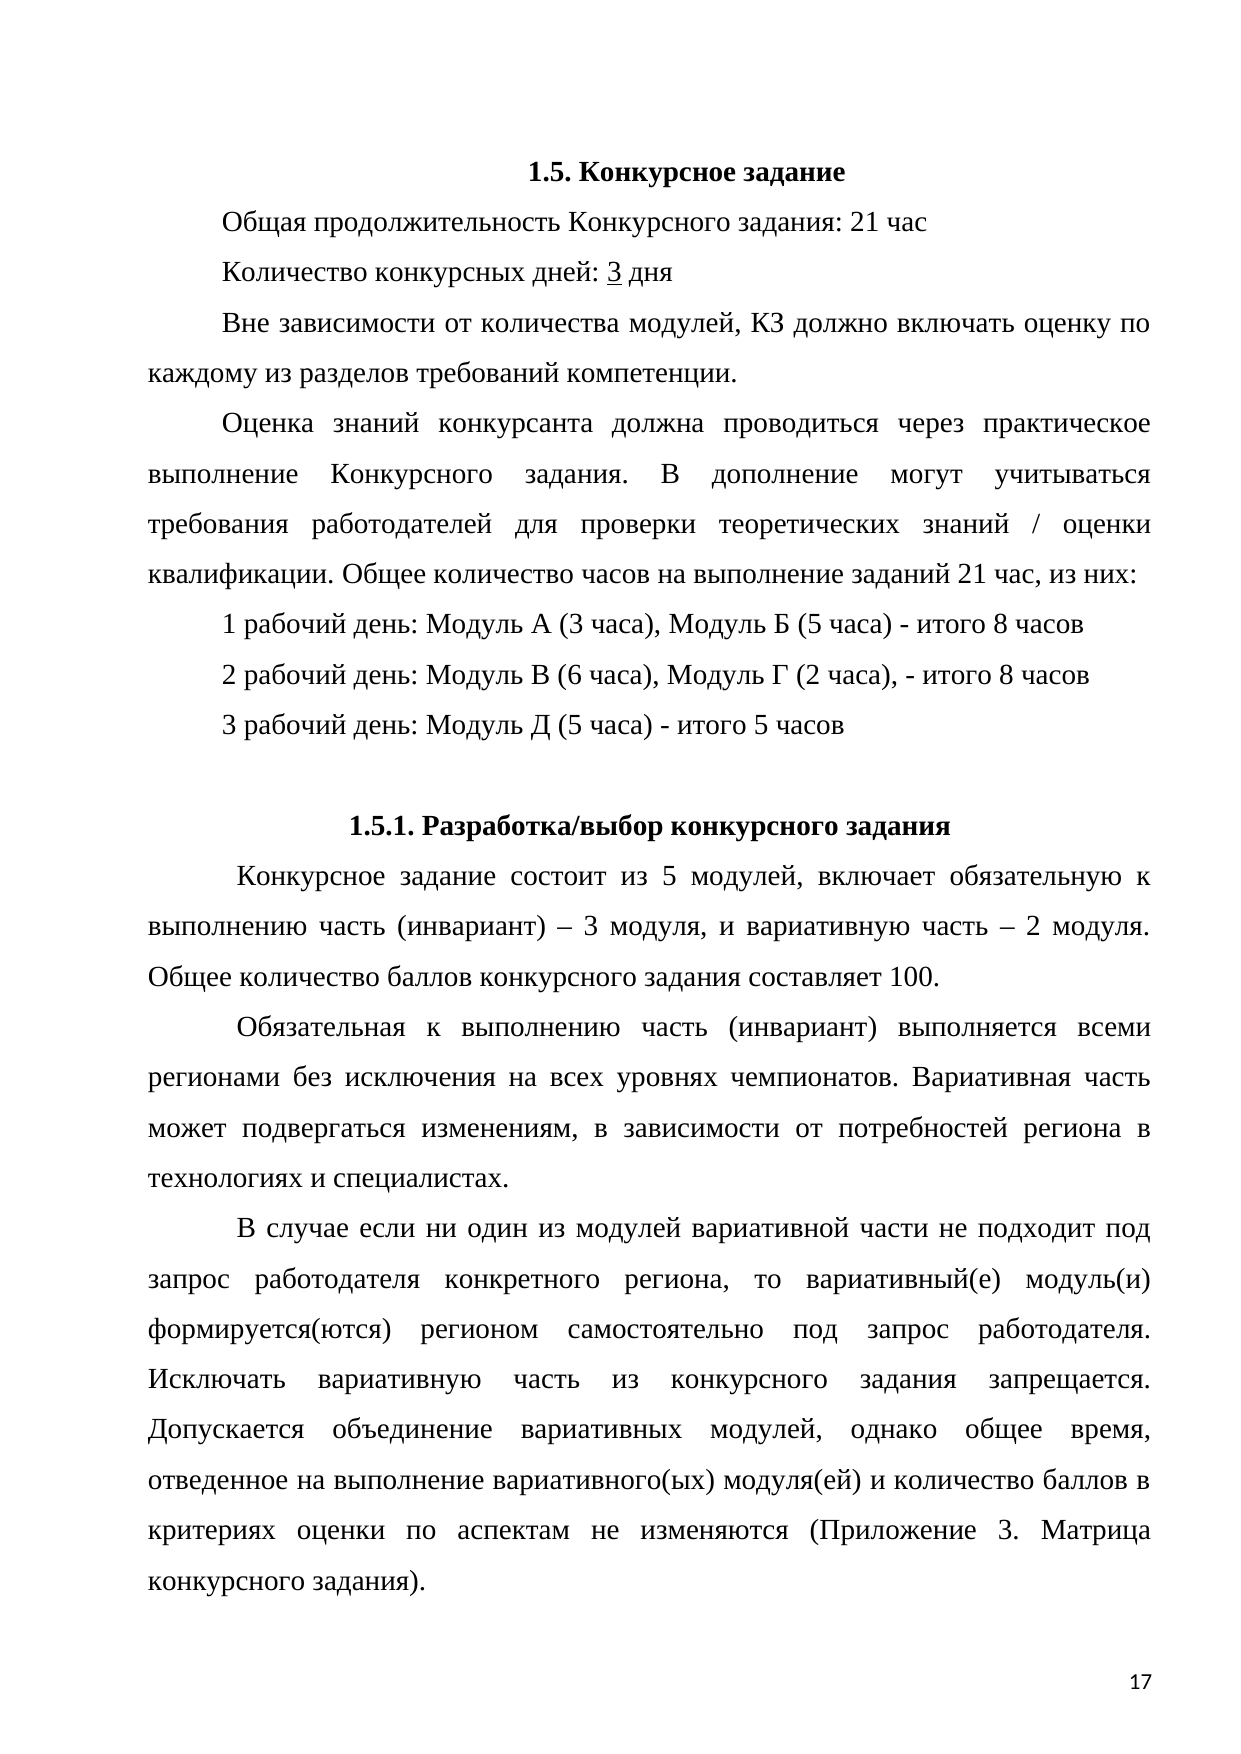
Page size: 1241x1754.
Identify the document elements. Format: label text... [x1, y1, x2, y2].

text 2 рабочий день: Модуль В (6 часа), Модуль Г (2 часа), - итого 8 часов [148, 657, 1152, 691]
text Оценка знаний конкурсанта должна проводиться через практическое выполнение Конкурсного задания. В дополнение могут учитываться требования работодателей для проверки теоретических знаний / оценки квалификации. Общее количество часов на выполнение заданий 21 час, из них: [148, 405, 1152, 590]
text Вне зависимости от количества модулей, КЗ должно включать оценку по каждому из разделов требований компетенции. [148, 305, 1152, 389]
text 1 рабочий день: Модуль А (3 часа), Модуль Б (5 часа) - итого 8 часов [148, 607, 1152, 640]
text Количество конкурсных дней: 3 дня [148, 254, 1152, 288]
text В случае если ни один из модулей вариативной части не подходит под запрос работодателя конкретного региона, то вариативный(е) модуль(и) формируется(ются) регионом самостоятельно под запрос работодателя. Исключать вариативную часть из конкурсного задания запрещается. Допускается объединение вариативных модулей, однако общее время, отведенное на выполнение вариативного(ых) модуля(ей) и количество баллов в критериях оценки по аспектам не изменяются (Приложение 3. Матрица конкурсного задания). [148, 1210, 1152, 1596]
text Обязательная к выполнению часть (инвариант) выполняется всеми регионами без исключения на всех уровнях чемпионатов. Вариативная часть может подвергаться изменениям, в зависимости от потребностей региона в технологиях и специалистах. [148, 1009, 1152, 1194]
text Конкурсное задание состоит из 5 модулей, включает обязательную к выполнению часть (инвариант) – 3 модуля, и вариативную часть – 2 модуля. Общее количество баллов конкурсного задания составляет 100. [148, 858, 1152, 992]
text 3 рабочий день: Модуль Д (5 часа) - итого 5 часов [148, 707, 1152, 741]
text 1.5. Конкурсное задание [148, 154, 1152, 187]
text Общая продолжительность Конкурсного задания: 21 час [148, 204, 1152, 238]
text 1.5.1. Разработка/выбор конкурсного задания [148, 808, 1152, 841]
